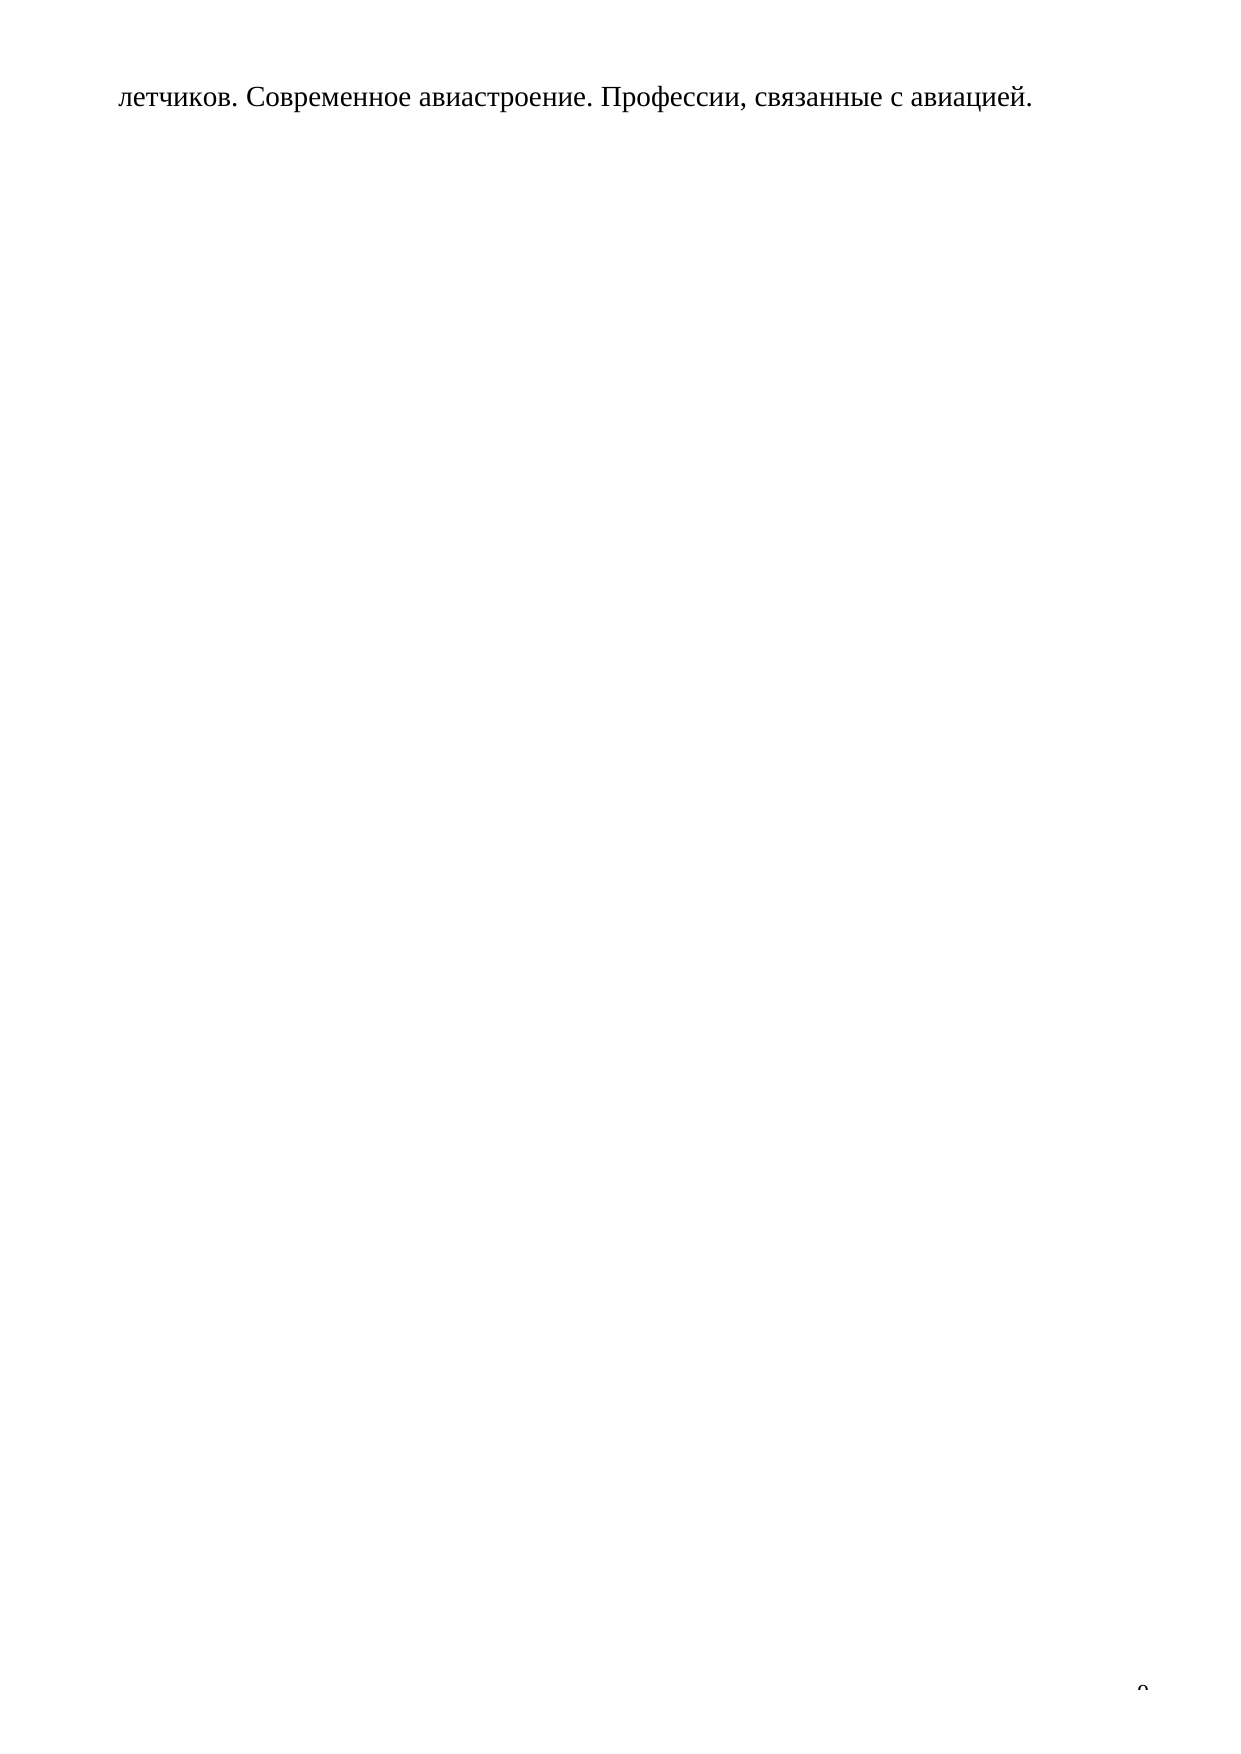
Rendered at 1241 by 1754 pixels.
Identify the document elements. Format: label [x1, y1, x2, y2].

text [118, 79, 1152, 113]
